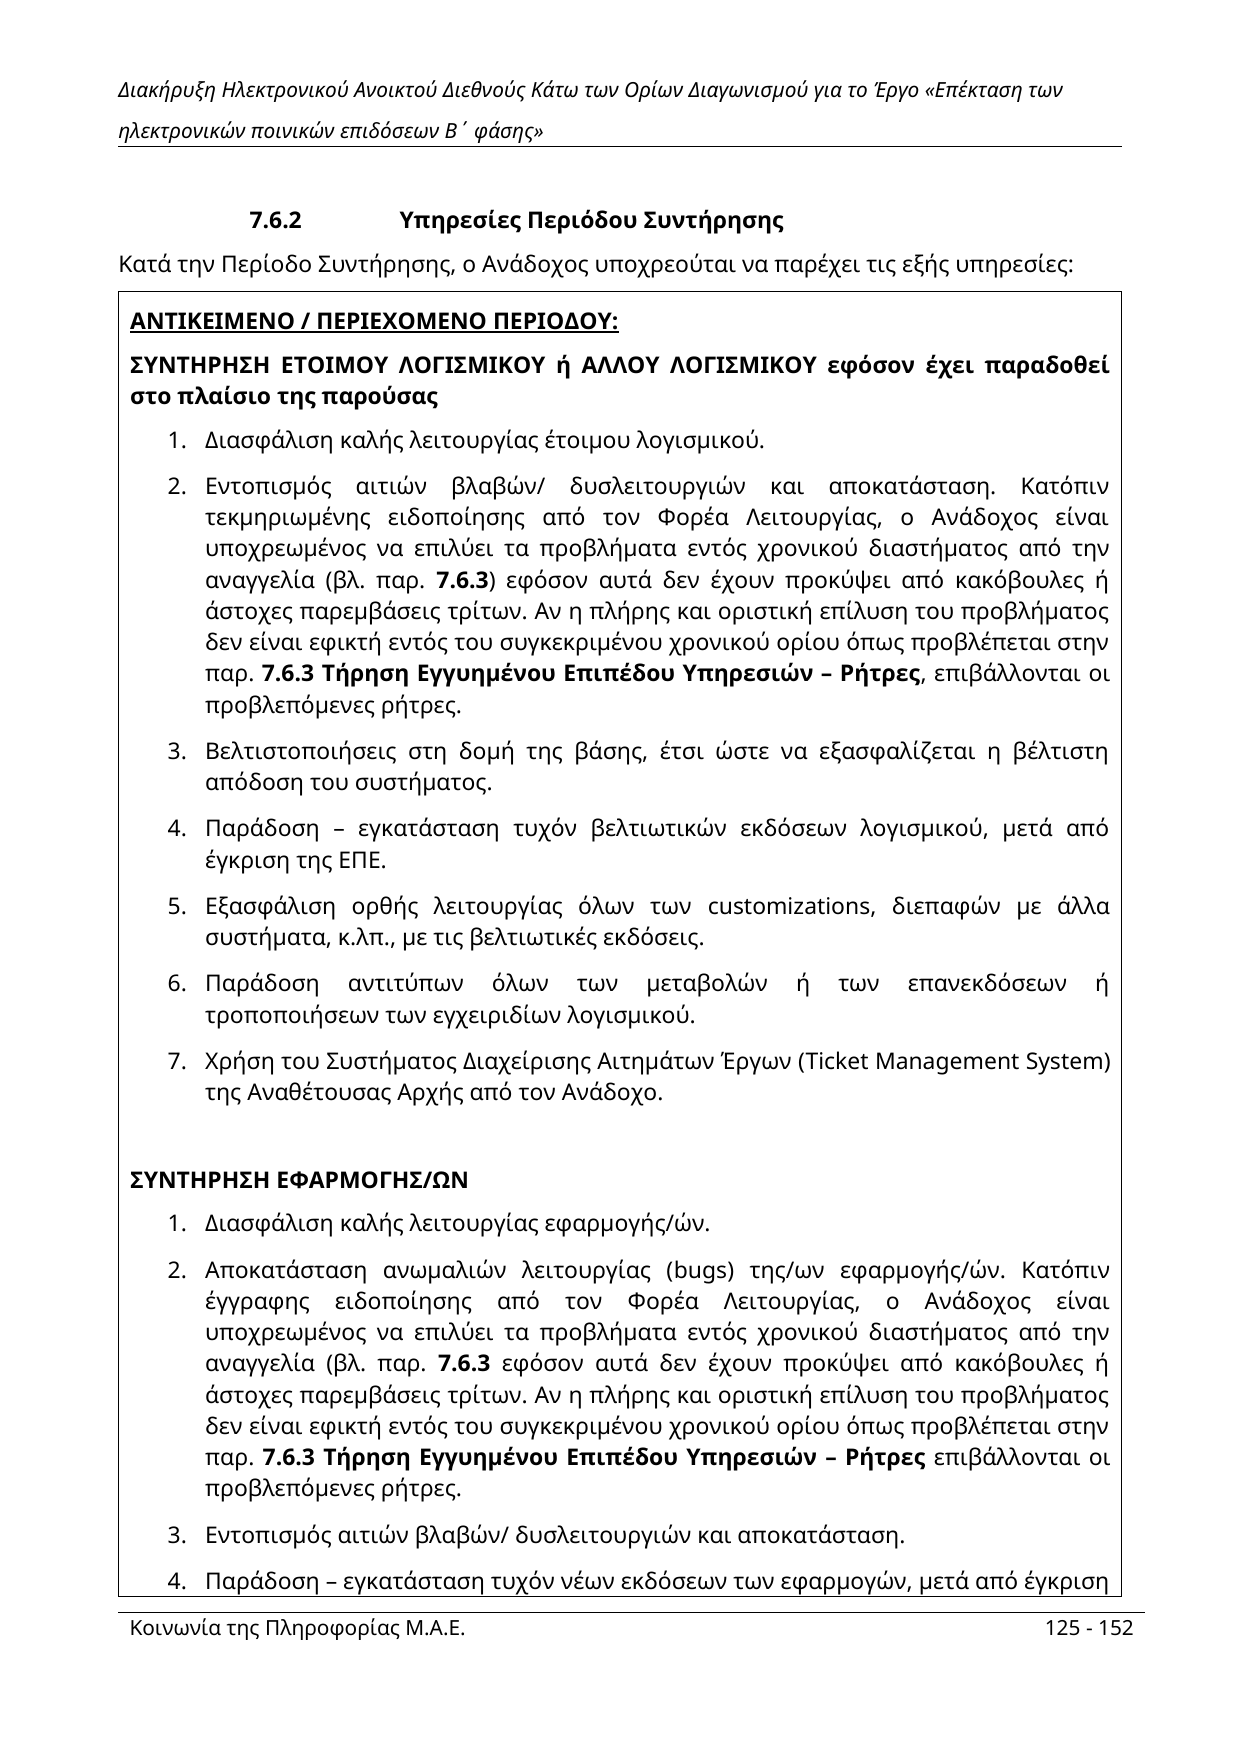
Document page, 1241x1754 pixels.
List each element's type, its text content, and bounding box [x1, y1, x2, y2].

text Κατά την Περίοδο Συντήρησης, ο Ανάδοχος υποχρεούται να παρέχει τις εξής υπηρεσίες: [118, 247, 1122, 279]
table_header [119, 292, 1121, 1596]
subtitle Υπηρεσίες Περιόδου Συντήρησης [249, 204, 1122, 235]
